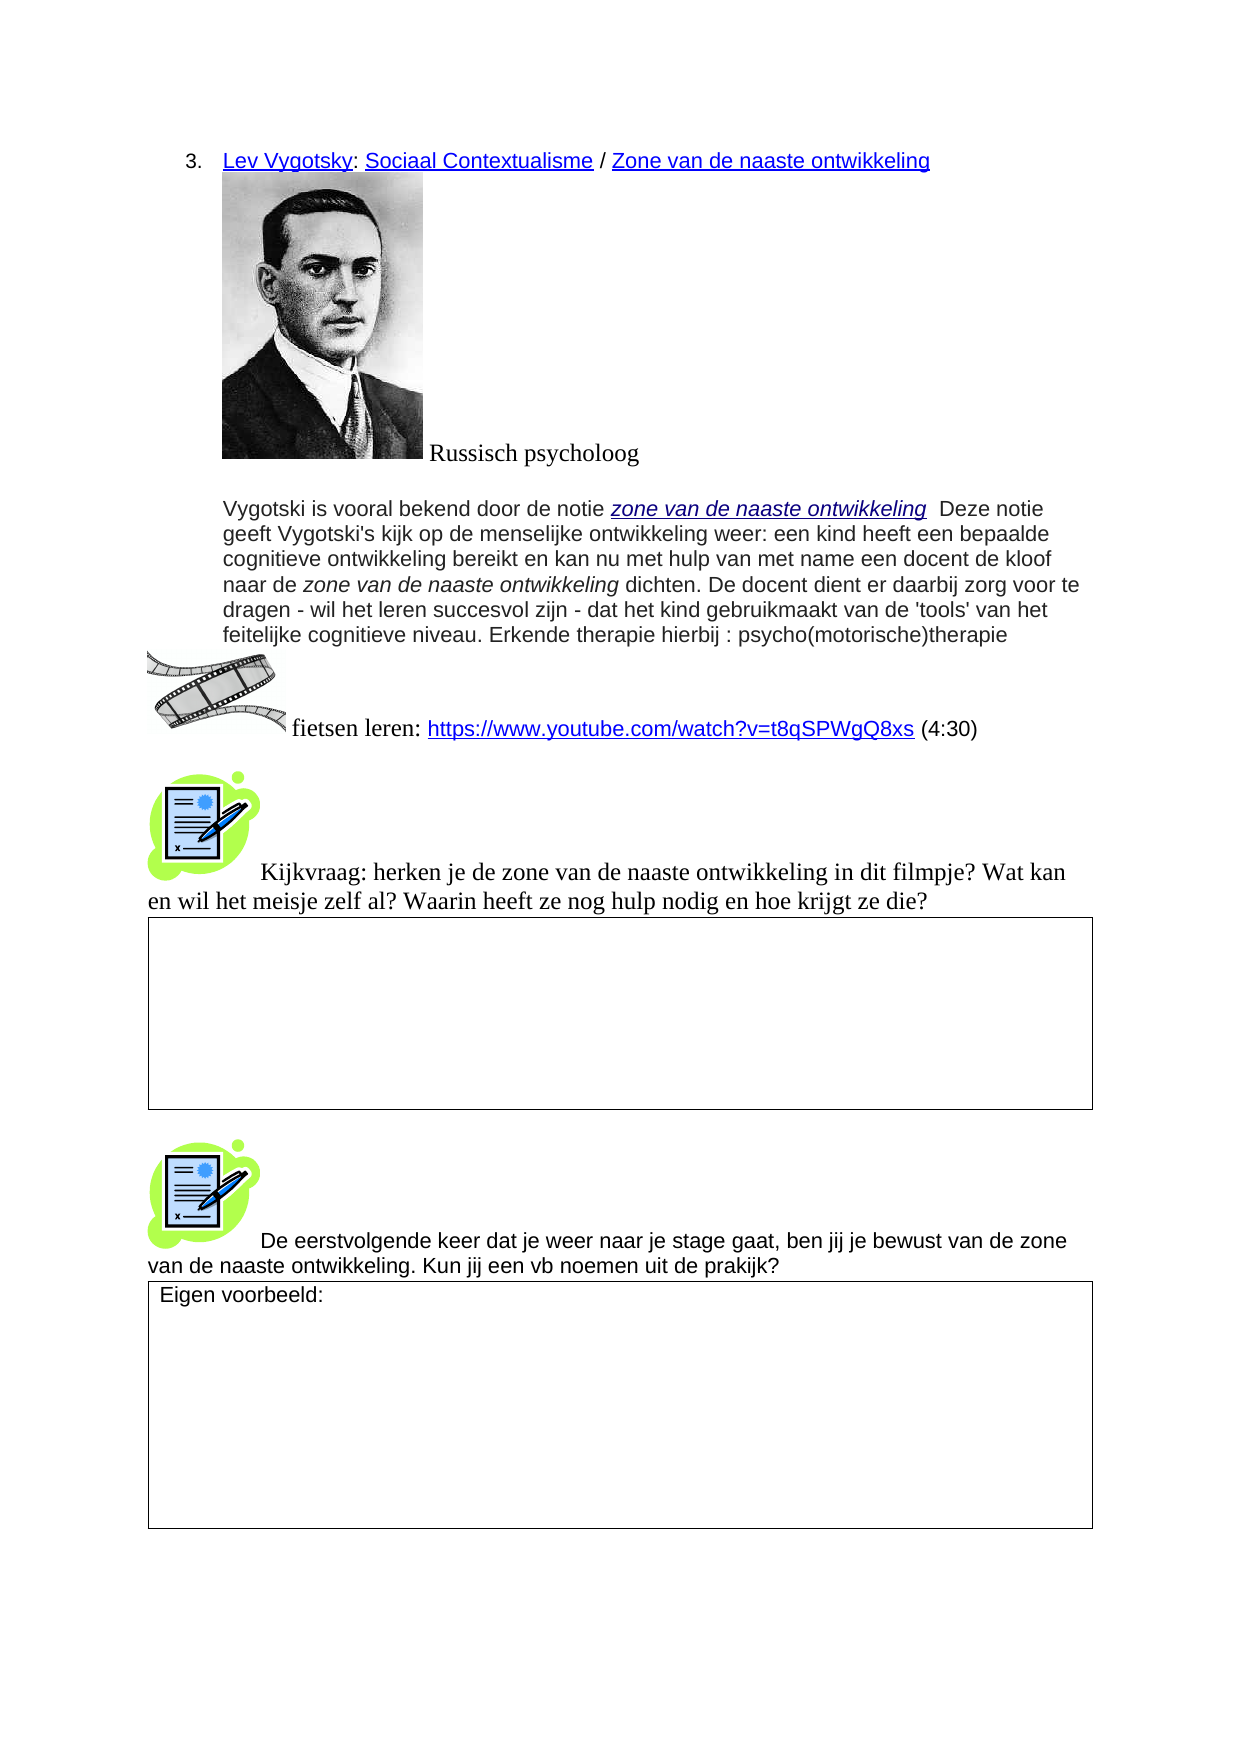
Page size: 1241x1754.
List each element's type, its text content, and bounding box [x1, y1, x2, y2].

text De eerstvolgende keer dat je weer naar je stage gaat, ben jij je bewust van de zone van de naaste ontwikkeling. Kun jij een vb noemen uit de prakijk? [148, 1139, 1093, 1279]
picture [222, 172, 423, 459]
picture [147, 649, 286, 734]
table_header Eigen voorbeeld: [149, 1282, 1092, 1527]
text Kijkvraag: herken je de zone van de naaste ontwikkeling in dit filmpje? Wat kan en wil het meisje zelf al? Waarin heeft ze nog hulp nodig en hoe krijgt ze die? [148, 771, 1093, 915]
table_header [149, 918, 1092, 1109]
text fietsen leren: https://www.youtube.com/watch?v=t8qSPWgQ8xs (4:30) [148, 650, 1093, 742]
list Lev Vygotsky: Sociaal Contextualisme / Zone van de naaste ontwikkeling Russisch psycholoog [185, 148, 1093, 467]
